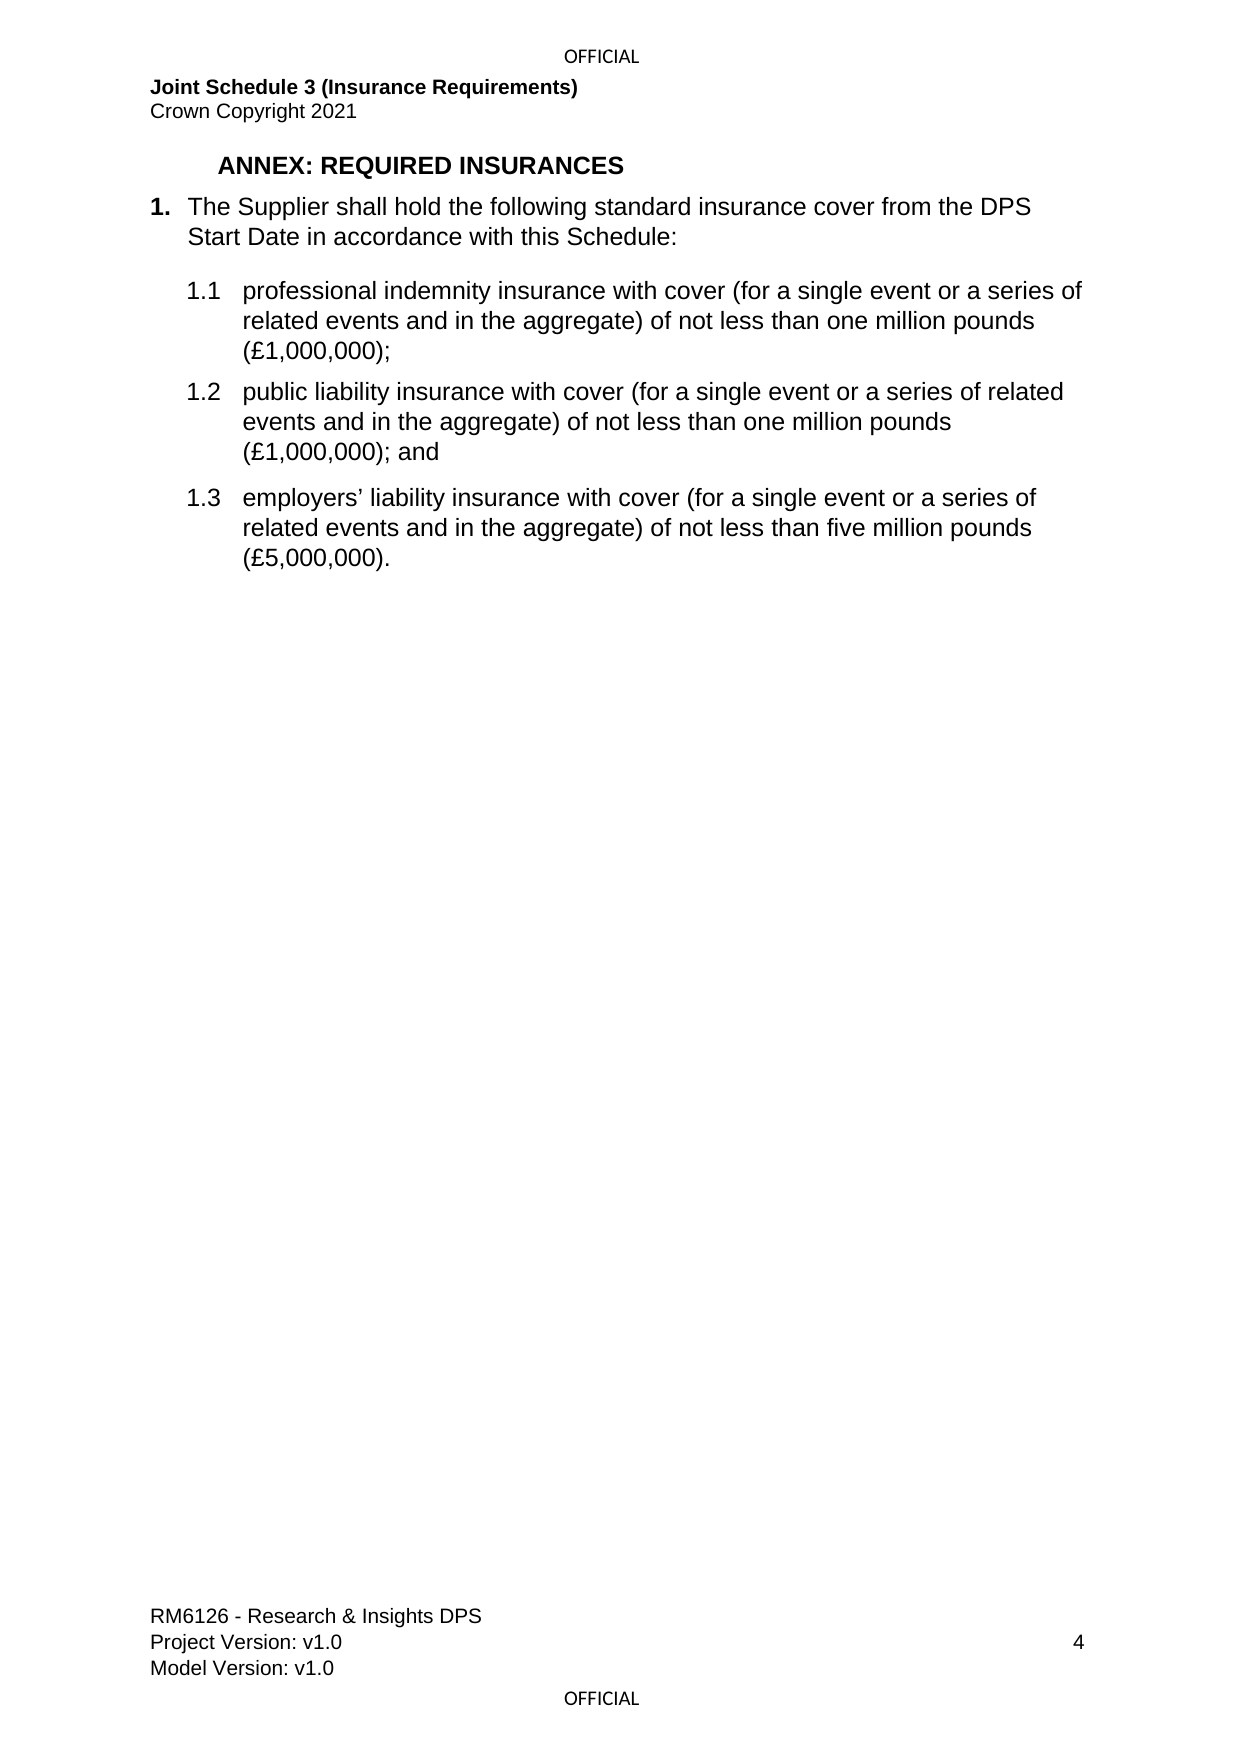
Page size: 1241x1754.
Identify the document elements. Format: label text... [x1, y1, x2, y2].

list public liability insurance with cover (for a single event or a series of related events and in the aggregate) of not less than one million pounds (£1,000,000); and [186, 377, 1090, 466]
list professional indemnity insurance with cover (for a single event or a series of related events and in the aggregate) of not less than one million pounds (£1,000,000); [186, 276, 1090, 364]
list employers’ liability insurance with cover (for a single event or a series of related events and in the aggregate) of not less than five million pounds (£5,000,000). [186, 483, 1090, 571]
text ANNEX: REQUIRED INSURANCES [217, 151, 1090, 179]
list The Supplier shall hold the following standard insurance cover from the DPS Start Date in accordance with this Schedule: [150, 192, 1090, 251]
